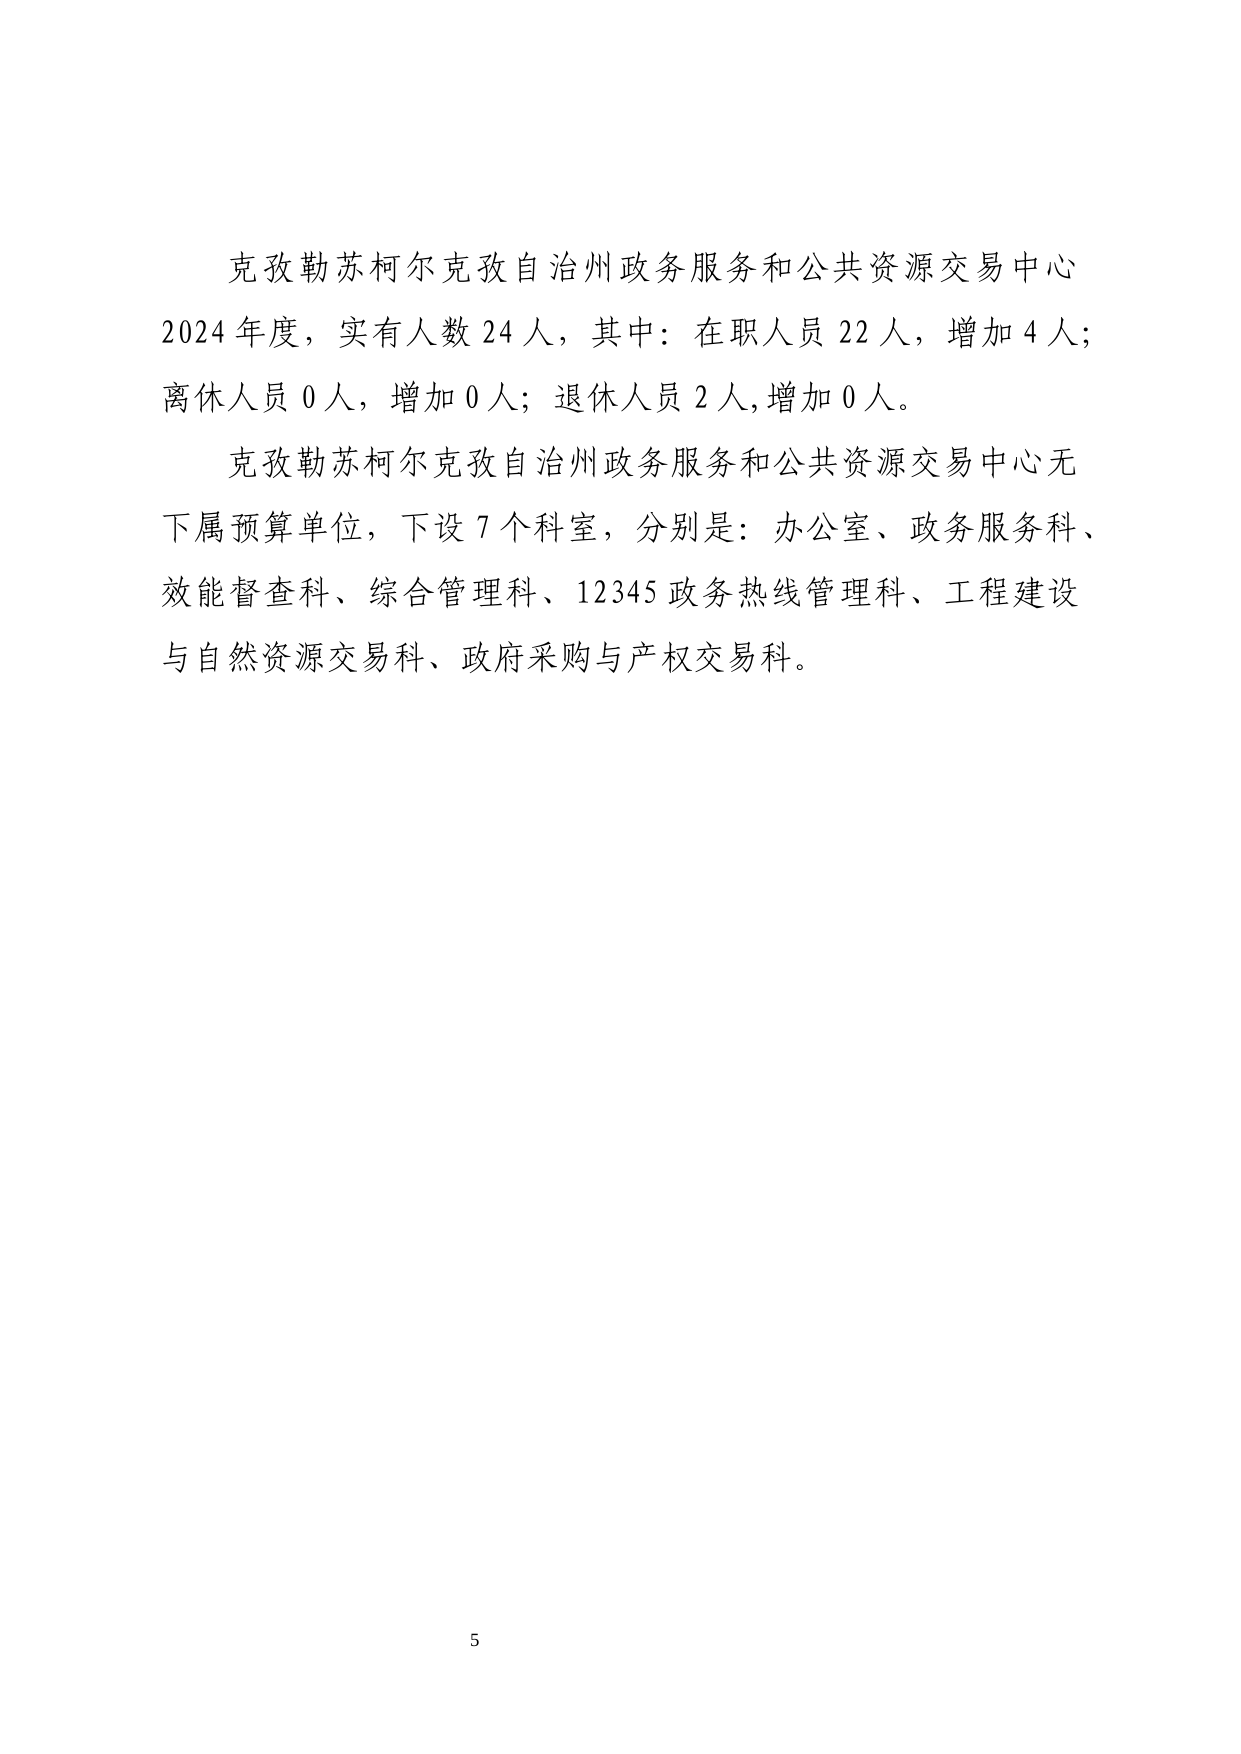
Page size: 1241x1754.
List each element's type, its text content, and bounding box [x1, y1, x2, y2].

text 克孜勒苏柯尔克孜自治州政务服务和公共资源交易中心无下属预算单位，下设7个科室，分别是：办公室、政务服务科、效能督查科、综合管理科、12345政务热线管理科、工程建设与自然资源交易科、政府采购与产权交易科。 [159, 428, 1081, 688]
text 克孜勒苏柯尔克孜自治州政务服务和公共资源交易中心2024年度，实有人数24人，其中：在职人员22人，增加4人；离休人员0人，增加0人；退休人员2人,增加0人。 [159, 233, 1081, 428]
